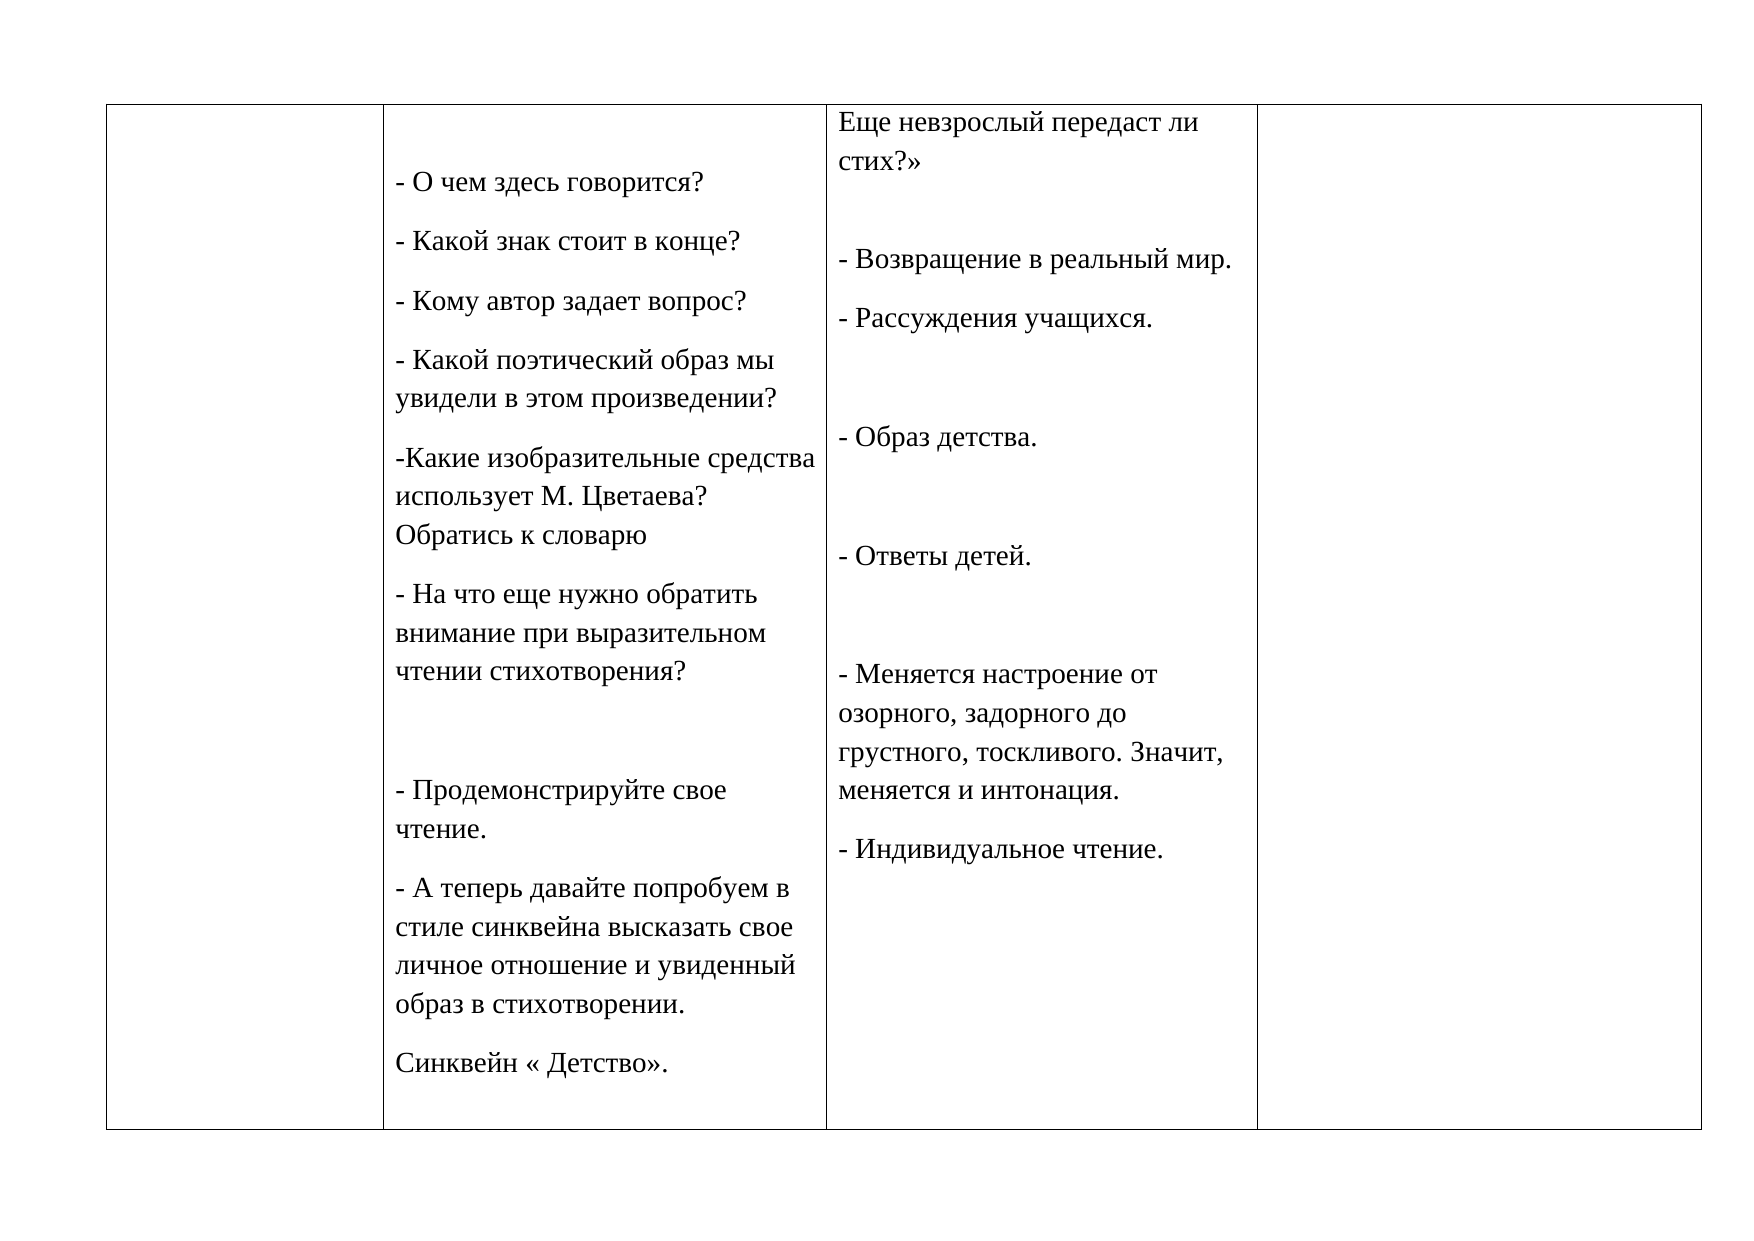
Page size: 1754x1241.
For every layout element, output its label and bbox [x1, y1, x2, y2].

table_cell [107, 105, 383, 1128]
table_cell [1258, 105, 1701, 1128]
table_cell [827, 105, 1257, 1128]
table_cell [384, 105, 826, 1128]
